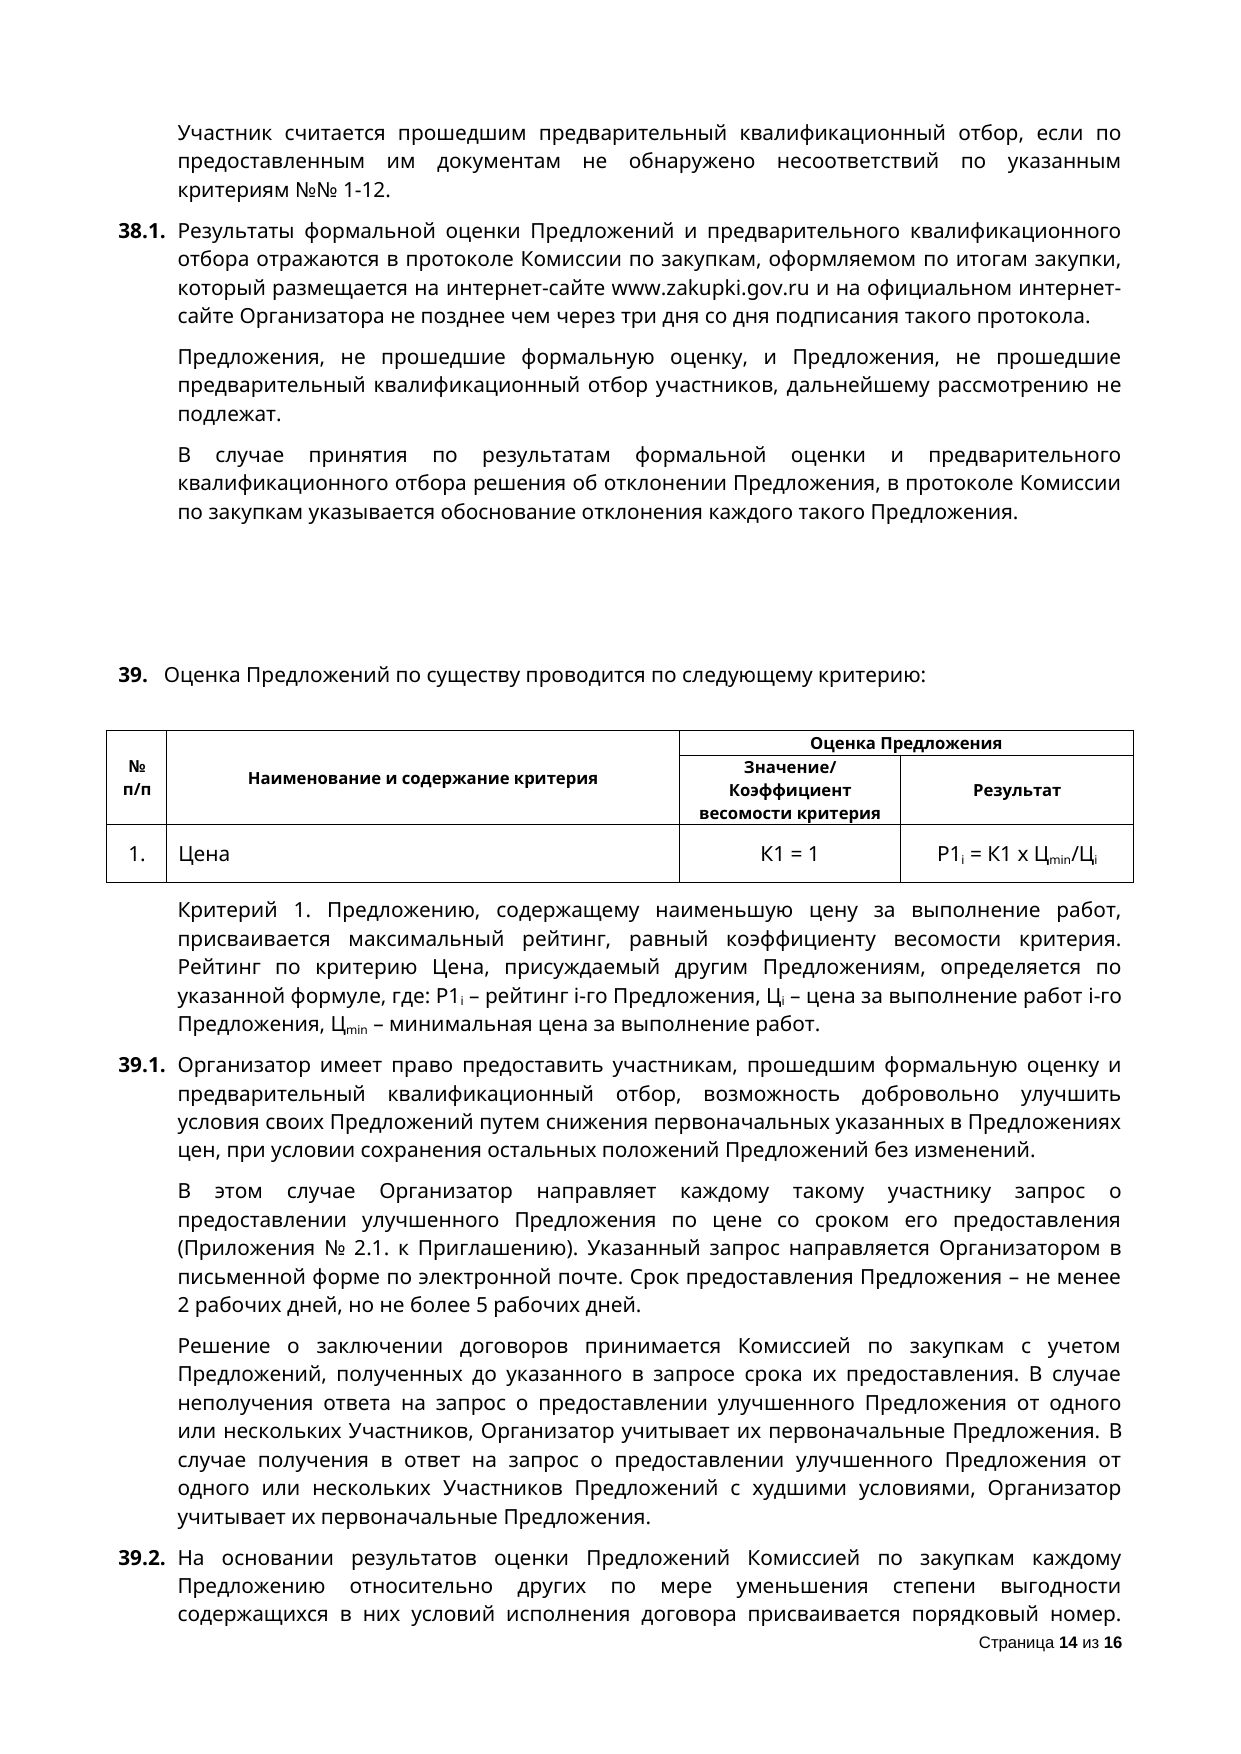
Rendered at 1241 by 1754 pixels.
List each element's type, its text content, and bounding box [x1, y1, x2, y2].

table_cell Значение/ Коэффициент весомости критерия [680, 756, 900, 824]
table_cell Результат [901, 756, 1133, 824]
list Организатор имеет право предоставить участникам, прошедшим формальную оценку и предварительный квалификационный отбор, возможность добровольно улучшить условия своих Предложений путем снижения первоначальных указанных в Предложениях цен, при условии сохранения остальных положений Предложений без изменений. [118, 1050, 1122, 1164]
table_header № п/п [107, 731, 166, 824]
text Участник считается прошедшим предварительный квалификационный отбор, если по предоставленным им документам не обнаружено несоответствий по указанным критериям №№ 1-12. [177, 118, 1122, 203]
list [118, 1543, 1122, 1628]
table_cell Р1i = К1 x Цmin/Цi [901, 825, 1133, 882]
text В этом случае Организатор направляет каждому такому участнику запрос о предоставлении улучшенного Предложения по цене со сроком его предоставления (Приложения № 2.1. к Приглашению). Указанный запрос направляется Организатором в письменной форме по электронной почте. Срок предоставления Предложения – не менее 2 рабочих дней, но не более 5 рабочих дней. [177, 1176, 1122, 1319]
text Решение о заключении договоров принимается Комиссией по закупкам с учетом Предложений, полученных до указанного в запросе срока их предоставления. В случае неполучения ответа на запрос о предоставлении улучшенного Предложения от одного или нескольких Участников, Организатор учитывает их первоначальные Предложения. В случае получения в ответ на запрос о предоставлении улучшенного Предложения от одного или нескольких Участников Предложений с худшими условиями, Организатор учитывает их первоначальные Предложения. [177, 1331, 1122, 1530]
text Критерий 1. Предложению, содержащему наименьшую цену за выполнение работ, присваивается максимальный рейтинг, равный коэффициенту весомости критерия. Рейтинг по критерию Цена, присуждаемый другим Предложениям, определяется по указанной формуле, где: Р1i – рейтинг i-го Предложения, Цi – цена за выполнение работ i-го Предложения, Цmin – минимальная цена за выполнение работ. [177, 896, 1122, 1038]
table_cell К1 = 1 [680, 825, 900, 882]
text Предложения, не прошедшие формальную оценку, и Предложения, не прошедшие предварительный квалификационный отбор участников, дальнейшему рассмотрению не подлежат. [177, 342, 1122, 427]
table_cell 1. [107, 825, 166, 882]
list Результаты формальной оценки Предложений и предварительного квалификационного отбора отражаются в протоколе Комиссии по закупкам, оформляемом по итогам закупки, который размещается на интернет-сайте www.zakupki.gov.ru и на официальном интернет-сайте Организатора не позднее чем через три дня со дня подписания такого протокола. [118, 216, 1122, 330]
text В случае принятия по результатам формальной оценки и предварительного квалификационного отбора решения об отклонении Предложения, в протоколе Комиссии по закупкам указывается обоснование отклонения каждого такого Предложения. [177, 440, 1122, 525]
table_header Оценка Предложения [680, 731, 1133, 755]
table_header Наименование и содержание критерия [167, 731, 679, 824]
table_cell Цена [167, 825, 679, 882]
list Оценка Предложений по существу проводится по следующему критерию: [118, 661, 1122, 689]
